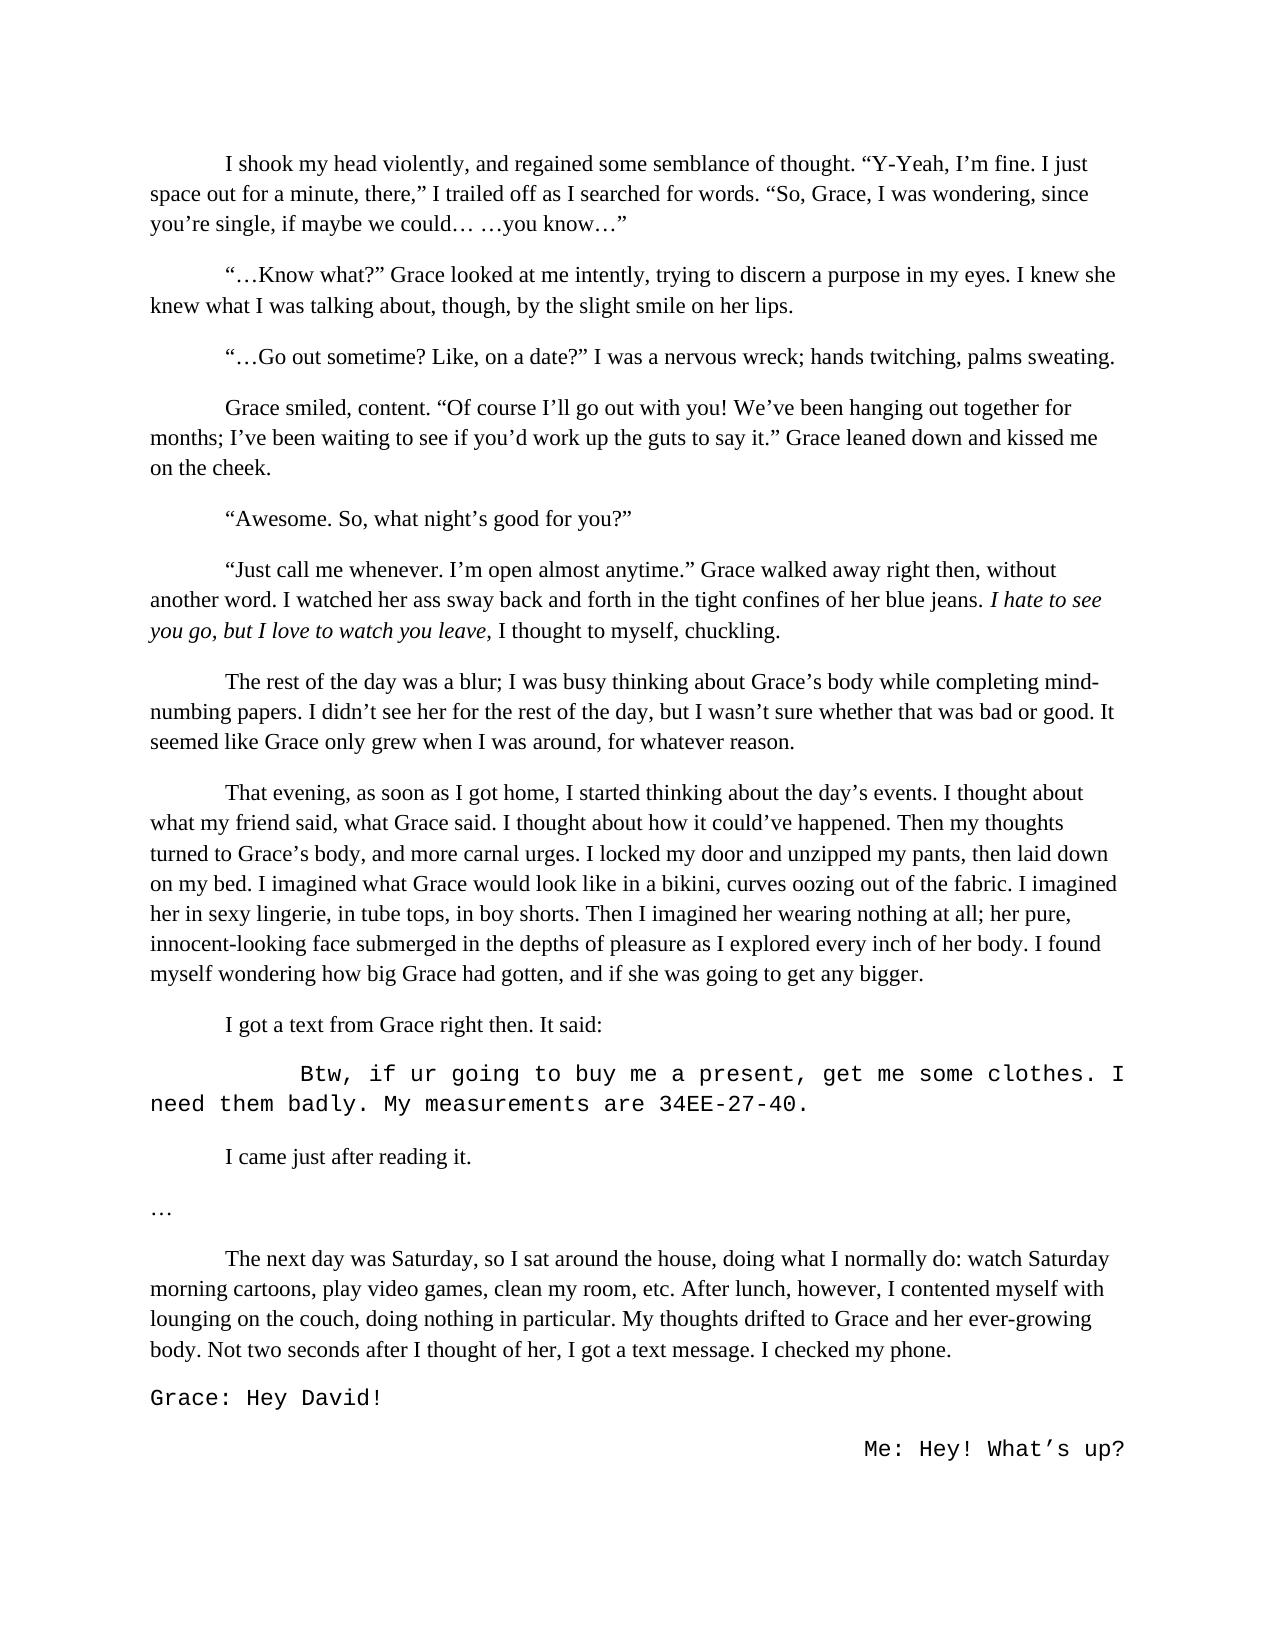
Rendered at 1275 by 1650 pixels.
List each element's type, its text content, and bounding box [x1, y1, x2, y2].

text Grace smiled, content. “Of course I’ll go out with you! We’ve been hanging out together for months; I’ve been waiting to see if you’d work up the guts to say it.” Grace leaned down and kissed me on the cheek. [150, 394, 1125, 481]
text The rest of the day was a blur; I was busy thinking about Grace’s body while completing mind-numbing papers. I didn’t see her for the rest of the day, but I wasn’t sure whether that was bad or good. It seemed like Grace only grew when I was around, for whatever reason. [150, 668, 1125, 754]
text Me: Hey! What’s up? [150, 1437, 1125, 1463]
text “Just call me whenever. I’m open almost anytime.” Grace walked away right then, without another word. I watched her ass sway back and forth in the tight confines of her blue jeans. I hate to see you go, but I love to watch you leave, I thought to myself, chuckling. [150, 556, 1125, 643]
text Grace: Hey David! [150, 1387, 1125, 1413]
text The next day was Saturday, so I sat around the house, doing what I normally do: watch Saturday morning cartoons, play video games, clean my room, etc. After lunch, however, I contented myself with lounging on the couch, doing nothing in particular. My thoughts drifted to Grace and her ever-growing body. Not two seconds after I thought of her, I got a text message. I checked my phone. [150, 1245, 1125, 1362]
text That evening, as soon as I got home, I started thinking about the day’s events. I thought about what my friend said, what Grace said. I thought about how it could’ve happened. Then my thoughts turned to Grace’s body, and more carnal urges. I locked my door and unzipped my pants, then laid down on my bed. I imagined what Grace would look like in a bikini, curves oozing out of the fabric. I imagined her in sexy lingerie, in tube tops, in boy shorts. Then I imagined her wearing nothing at all; her pure, innocent-looking face submerged in the depths of pleasure as I explored every inch of her body. I found myself wondering how big Grace had gotten, and if she was going to get any bigger. [150, 779, 1125, 987]
text I got a text from Grace right then. It said: [150, 1011, 1125, 1038]
text “…Know what?” Grace looked at me intently, trying to discern a purpose in my eyes. I knew she knew what I was talking about, though, by the slight smile on her lips. [150, 261, 1125, 318]
text Btw, if ur going to buy me a present, get me some clothes. I need them badly. My measurements are 34EE-27-40. [150, 1062, 1125, 1118]
text I shook my head violently, and regained some semblance of thought. “Y-Yeah, I’m fine. I just space out for a minute, there,” I trailed off as I searched for words. “So, Grace, I was wondering, since you’re single, if maybe we could… …you know…” [150, 150, 1125, 237]
text I came just after reading it. [150, 1143, 1125, 1169]
text … [150, 1194, 1125, 1220]
text “…Go out sometime? Like, on a date?” I was a nervous wreck; hands twitching, palms sweating. [150, 343, 1125, 369]
text “Awesome. So, what night’s good for you?” [150, 505, 1125, 532]
